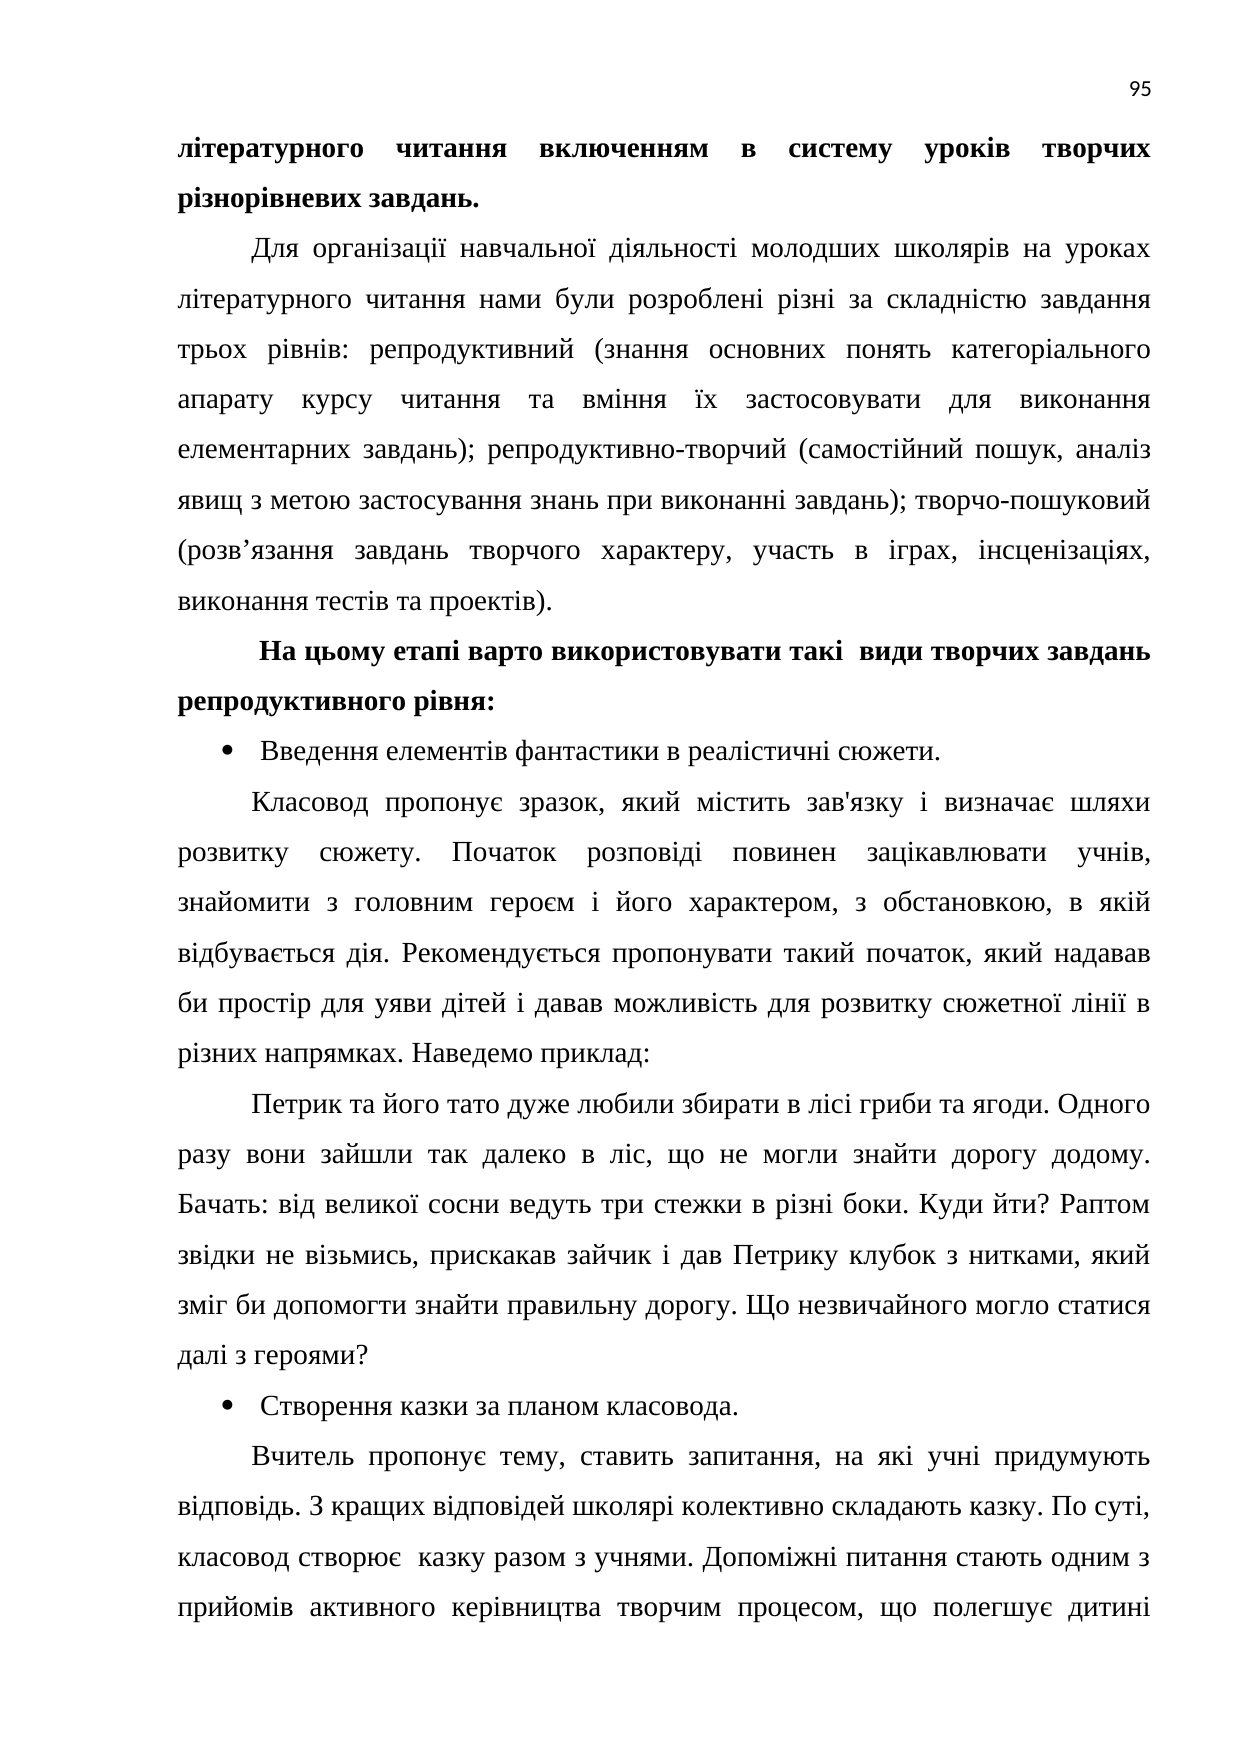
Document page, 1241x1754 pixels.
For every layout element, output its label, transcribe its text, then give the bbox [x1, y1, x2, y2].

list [177, 130, 1152, 214]
list Петрик та його тато дуже любили збирати в лісі гриби та ягоди. Одного разу вони зайшли так далеко в ліс, що не могли знайти дорогу додому. Бачать: від великої сосни ведуть три стежки в різні боки. Куди йти? Раптом звідки не візьмись, прискакав зайчик і дав Петрику клубок з нитками, який зміг би допомогти знайти правильну дорогу. Що незвичайного могло статися далі з героями? [177, 1086, 1152, 1371]
list Створення казки за планом класовода. [222, 1388, 1152, 1421]
list Введення елементів фантастики в реалістичні сюжети. [222, 733, 1152, 767]
list Класовод пропонує зразок, який містить зав'язку і визначає шляхи розвитку сюжету. Початок розповіді повинен зацікавлювати учнів, знайомити з головним героєм і його характером, з обстановкою, в якій відбувається дія. Рекомендується пропонувати такий початок, який надавав би простір для уяви дітей і давав можливість для розвитку сюжетної лінії в різних напрямках. Наведемо приклад: [177, 784, 1152, 1069]
list Для організації навчальної діяльності молодших школярів на уроках літературного читання нами були розроблені різні за складністю завдання трьох рівнів: репродуктивний (знання основних понять категоріального апарату курсу читання та вміння їх застосовувати для виконання елементарних завдань); репродуктивно-творчий (самостійний пошук, аналіз явищ з метою застосування знань при виконанні завдань); творчо-пошуковий (розв’язання завдань творчого характеру, участь в іграх, інсценізаціях, виконання тестів та проектів). [177, 230, 1152, 616]
text На цьому етапі варто використовувати такі види творчих завдань репродуктивного рівня: [177, 633, 1152, 717]
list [177, 1438, 1152, 1623]
